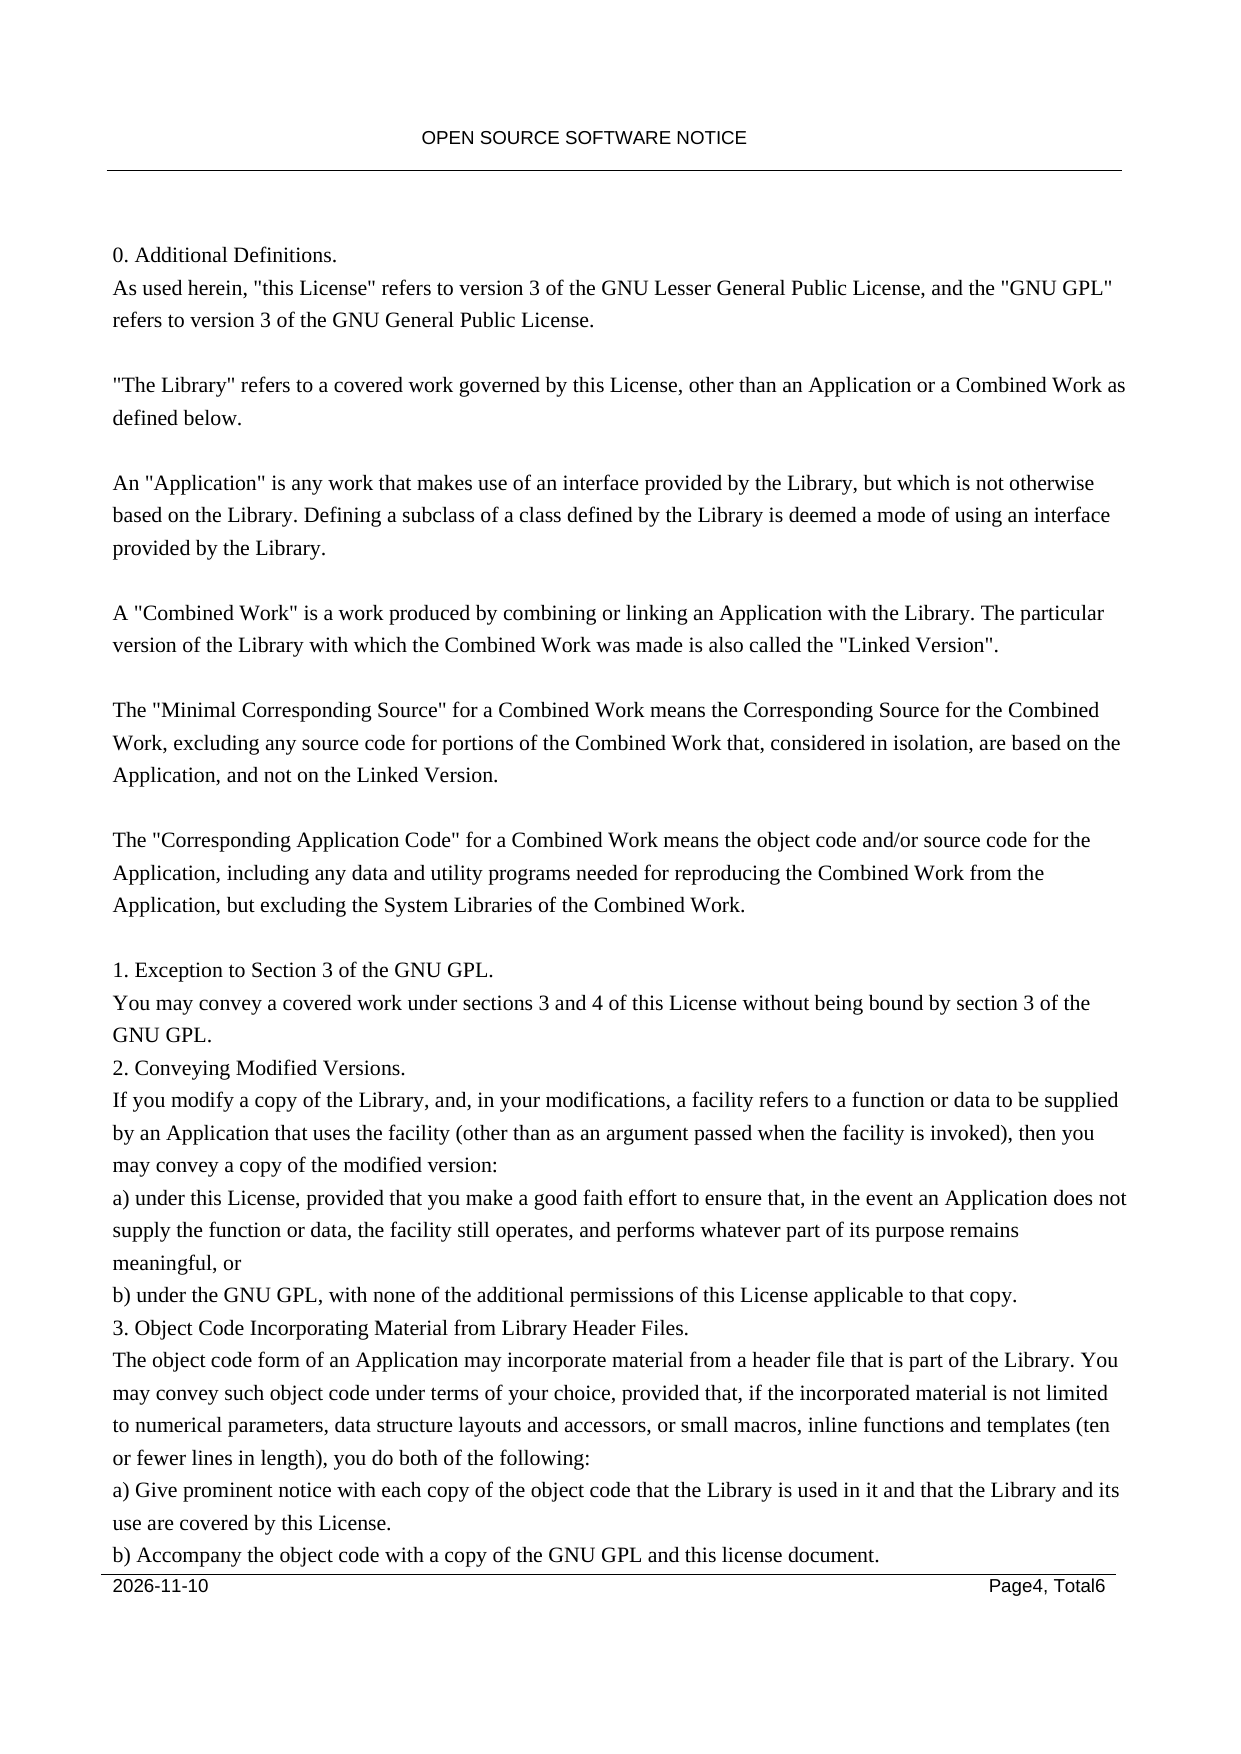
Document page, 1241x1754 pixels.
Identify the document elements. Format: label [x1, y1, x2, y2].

text [112, 206, 1128, 1571]
